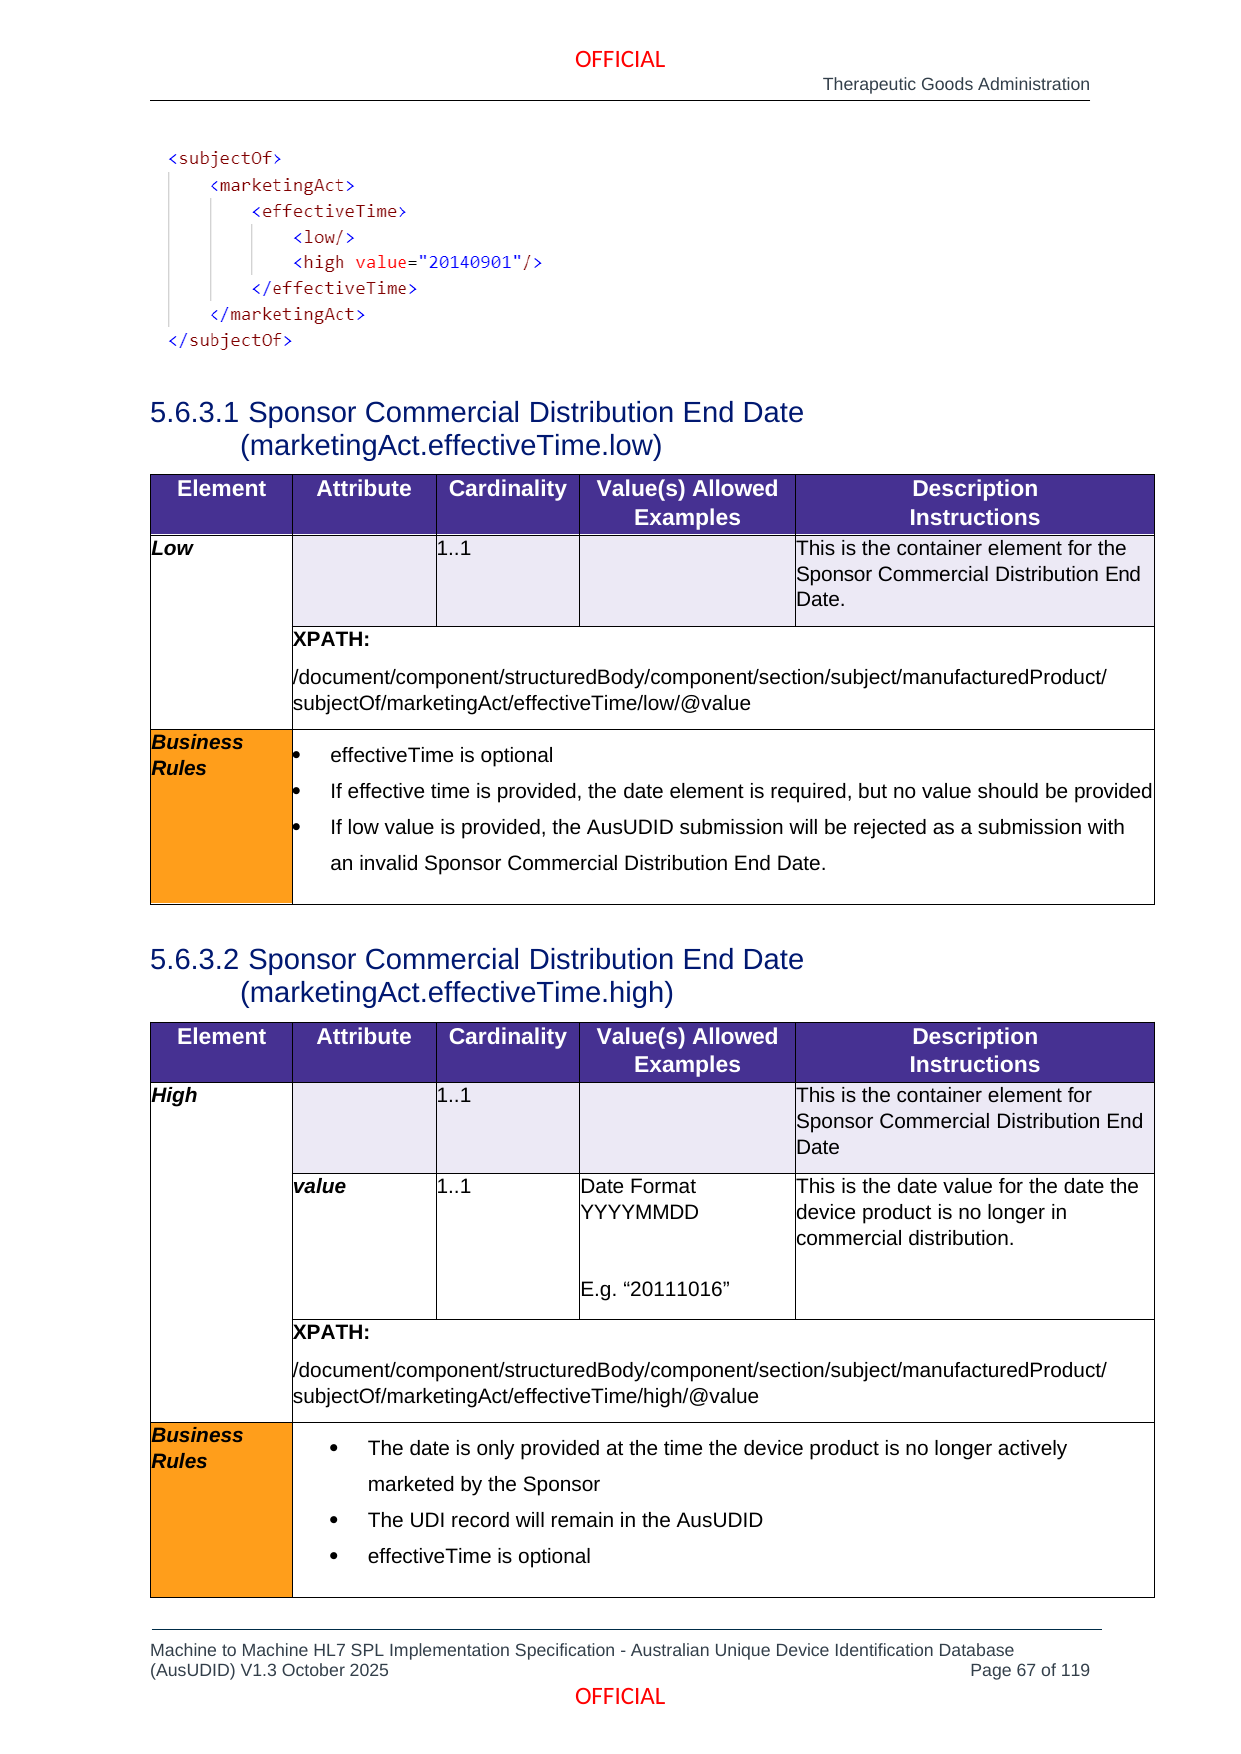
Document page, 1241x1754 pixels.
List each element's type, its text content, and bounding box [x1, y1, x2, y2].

table_header Value(s) Allowed Examples [580, 475, 795, 534]
picture [150, 150, 590, 356]
table_cell This is the date value for the date the device product is no longer in commercial distribution. [796, 1174, 1154, 1319]
table_cell Business Rules [151, 730, 292, 903]
table_cell XPATH: /document/component/structuredBody/component/section/subject/manufacturedProduct/subjectOf/marketingAct/effectiveTime/high/@value [293, 1320, 1154, 1422]
table_cell This is the container element for the Sponsor Commercial Distribution End Date. [796, 536, 1154, 626]
table_header Cardinality [437, 1023, 579, 1082]
table_header Element [151, 475, 292, 534]
table_cell [580, 536, 795, 626]
table_header Attribute [293, 1023, 436, 1082]
table_cell Business Rules [151, 1423, 292, 1597]
table_cell [293, 536, 436, 626]
subtitle Sponsor Commercial Distribution End Date (marketingAct.effectiveTime.low) [150, 394, 1090, 462]
subtitle Sponsor Commercial Distribution End Date (marketingAct.effectiveTime.high) [150, 942, 1090, 1009]
table_cell 1..1 [437, 1174, 579, 1319]
table_header Description Instructions [796, 475, 1154, 534]
table_header Cardinality [437, 475, 579, 534]
table_cell This is the container element for Sponsor Commercial Distribution End Date [796, 1083, 1154, 1173]
table_cell High [151, 1083, 292, 1422]
table_header Attribute [293, 475, 436, 534]
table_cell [293, 1423, 1154, 1597]
table_cell effectiveTime is optional If effective time is provided, the date element is required, but no value should be provided If low value is provided, the AusUDID submission will be rejected as a submission with an invalid Sponsor Commercial Distribution End Date. [293, 730, 1154, 903]
table_cell value [293, 1174, 436, 1319]
table_cell 1..1 [437, 536, 579, 626]
table_header Element [151, 1023, 292, 1082]
table_cell [580, 1083, 795, 1173]
table_cell Low [151, 536, 292, 729]
table_cell [293, 1083, 436, 1173]
table_cell Date Format YYYYMMDD E.g. “20111016” [580, 1174, 795, 1319]
table_header Description Instructions [796, 1023, 1154, 1082]
table_cell XPATH: /document/component/structuredBody/component/section/subject/manufacturedProduct/subjectOf/marketingAct/effectiveTime/low/@value [293, 627, 1154, 729]
table_cell 1..1 [437, 1083, 579, 1173]
table_header Value(s) Allowed Examples [580, 1023, 795, 1082]
